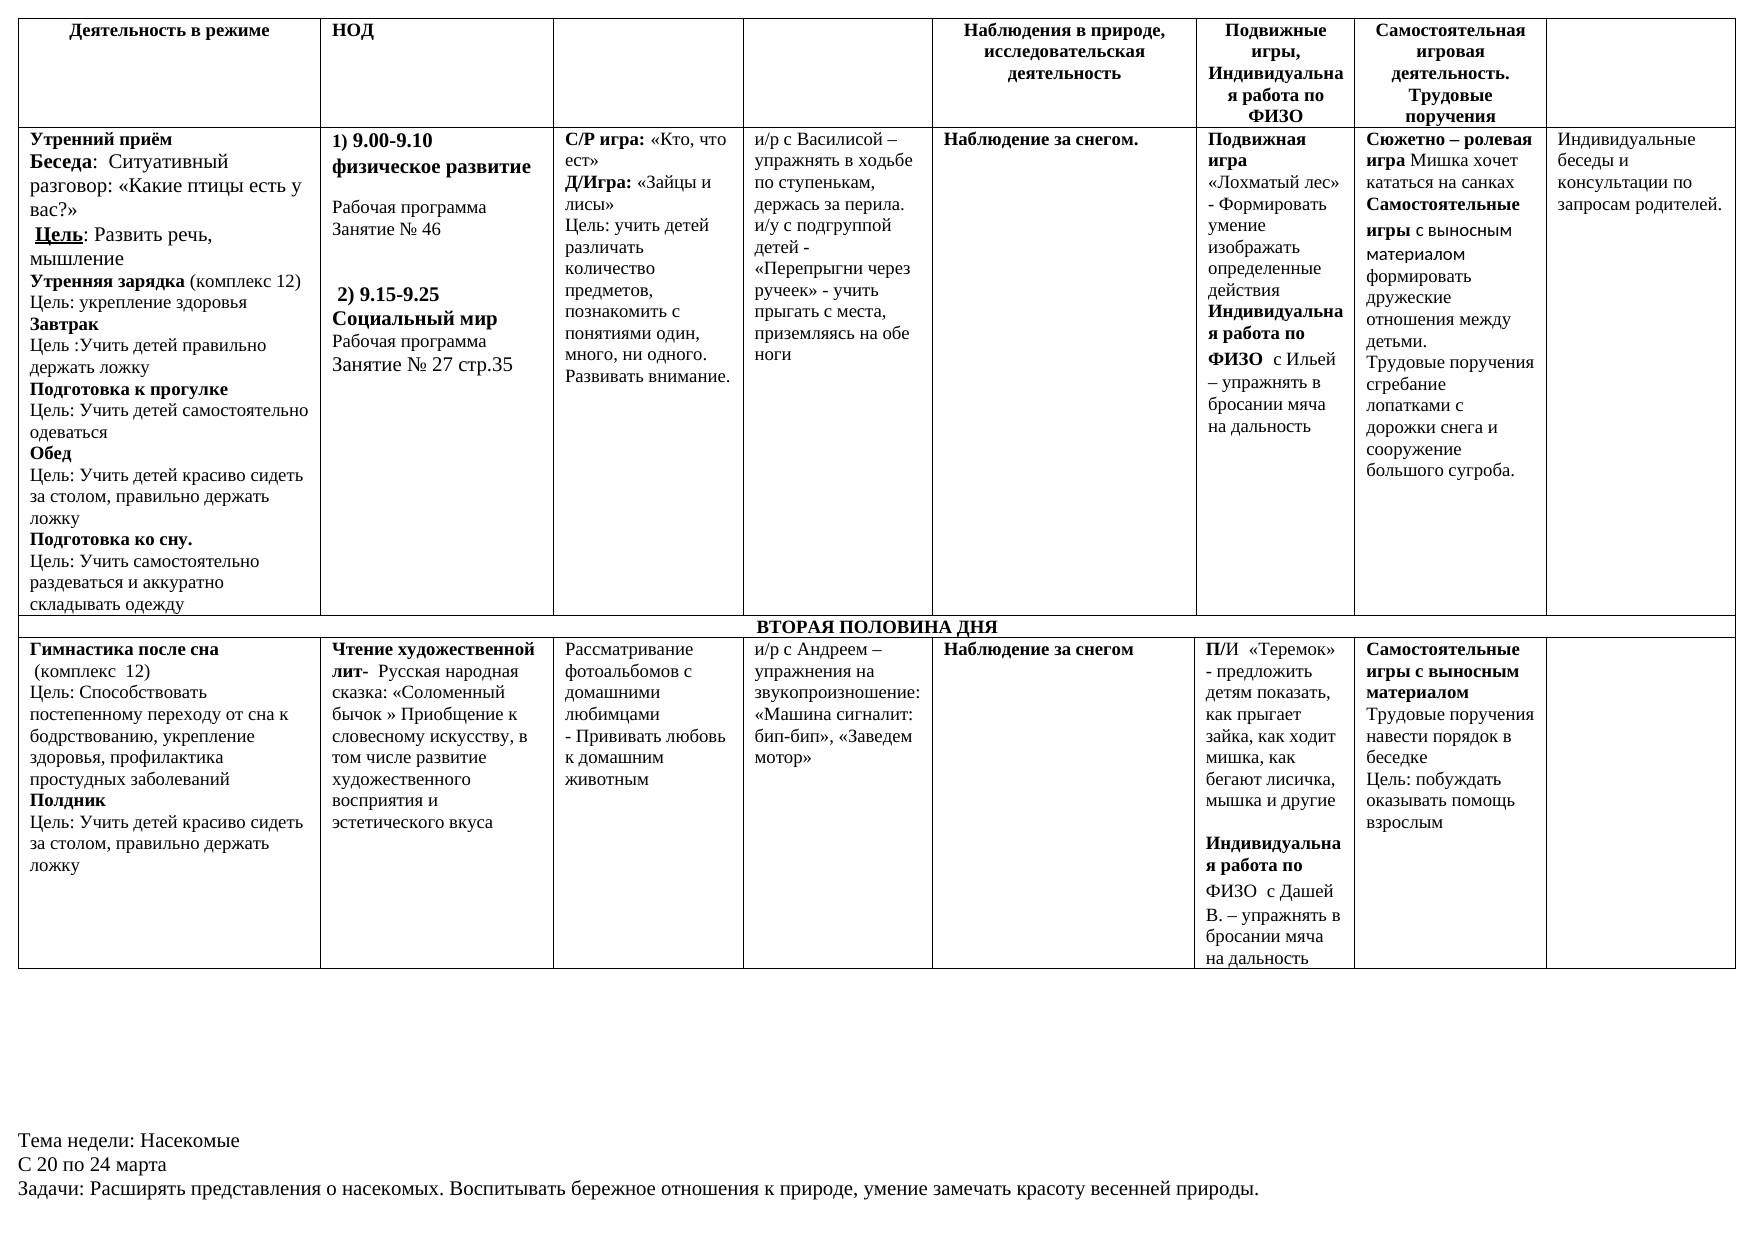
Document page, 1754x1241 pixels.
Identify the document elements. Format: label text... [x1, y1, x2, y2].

text Задачи: Расширять представления о насекомых. Воспитывать бережное отношения к природе, умение замечать красоту весенней природы. [18, 1176, 1736, 1200]
table_cell и/р с Андреем – упражнения на звукопроизношение: «Машина сигналит: бип-бип», «Заведем мотор» [744, 638, 932, 968]
table_cell П/И «Теремок» - предложить детям показать, как прыгает зайка, как ходит мишка, как бегают лисичка, мышка и другие Индивидуальная работа по ФИЗО с Дашей В. – упражнять в бросании мяча на дальность [1195, 638, 1354, 968]
table_cell 1) 9.00-9.10 физическое развитие Рабочая программа Занятие № 46 2) 9.15-9.25 Социальный мир Рабочая программа Занятие № 27 стр.35 [321, 128, 553, 614]
table_cell Наблюдение за снегом [933, 638, 1194, 968]
table_cell [1547, 19, 1735, 127]
table_cell и/р с Василисой – упражнять в ходьбе по ступенькам, держась за перила. и/у с подгруппой детей - «Перепрыгни через ручеек» - учить прыгать с места, приземляясь на обе ноги [744, 128, 932, 614]
table_cell Сюжетно – ролевая игра Мишка хочет кататься на санках Самостоятельные игры с выносным материалом формировать дружеские отношения между детьми. Трудовые поручения сгребание лопатками с дорожки снега и сооружение большого сугроба. [1355, 128, 1546, 614]
table_cell [744, 19, 932, 127]
text С 20 по 24 марта [18, 1152, 1736, 1176]
table_cell Гимнастика после сна (комплекс 12) Цель: Способствовать постепенному переходу от сна к бодрствованию, укрепление здоровья, профилактика простудных заболеваний Полдник Цель: Учить детей красиво сидеть за столом, правильно держать ложку [19, 638, 320, 968]
table_cell Деятельность в режиме [19, 19, 320, 127]
table_cell Подвижные игры, Индивидуальная работа по ФИЗО [1197, 19, 1354, 127]
table_cell С/Р игра: «Кто, что ест» Д/Игра: «Зайцы и лисы» Цель: учить детей различать количество предметов, познакомить с понятиями один, много, ни одного. Развивать внимание. [554, 128, 743, 614]
table_cell Чтение художественной лит- Русская народная сказка: «Соломенный бычок » Приобщение к словесному искусству, в том числе развитие художественного восприятия и эстетического вкуса [321, 638, 553, 968]
table_cell Рассматривание фотоальбомов с домашними любимцами - Прививать любовь к домашним животным [554, 638, 743, 968]
text Тема недели: Насекомые [18, 1128, 1736, 1152]
table_cell Самостоятельные игры с выносным материалом Трудовые поручения навести порядок в беседке Цель: побуждать оказывать помощь взрослым [1355, 638, 1546, 968]
table_cell Наблюдение за снегом. [933, 128, 1196, 614]
table_cell Самостоятельная игровая деятельность. Трудовые поручения [1355, 19, 1546, 127]
table_cell Подвижная игра «Лохматый лес» - Формировать умение изображать определенные действия Индивидуальная работа по ФИЗО с Ильей – упражнять в бросании мяча на дальность [1197, 128, 1354, 614]
table_cell [554, 19, 743, 127]
table_cell [1547, 638, 1735, 968]
table_cell Индивидуальные беседы и консультации по запросам родителей. [1547, 128, 1735, 614]
table_cell Утренний приём Беседа: Ситуативный разговор: «Какие птицы есть у вас?» Цель: Развить речь, мышление Утренняя зарядка (комплекс 12) Цель: укрепление здоровья Завтрак Цель :Учить детей правильно держать ложку Подготовка к прогулке Цель: Учить детей самостоятельно одеваться Обед Цель: Учить детей красиво сидеть за столом, правильно держать ложку Подготовка ко сну. Цель: Учить самостоятельно раздеваться и аккуратно складывать одежду [19, 128, 320, 614]
table_cell НОД [321, 19, 553, 127]
table_cell Наблюдения в природе, исследовательская деятельность [933, 19, 1196, 127]
table_cell ВТОРАЯ ПОЛОВИНА ДНЯ [19, 616, 1735, 637]
